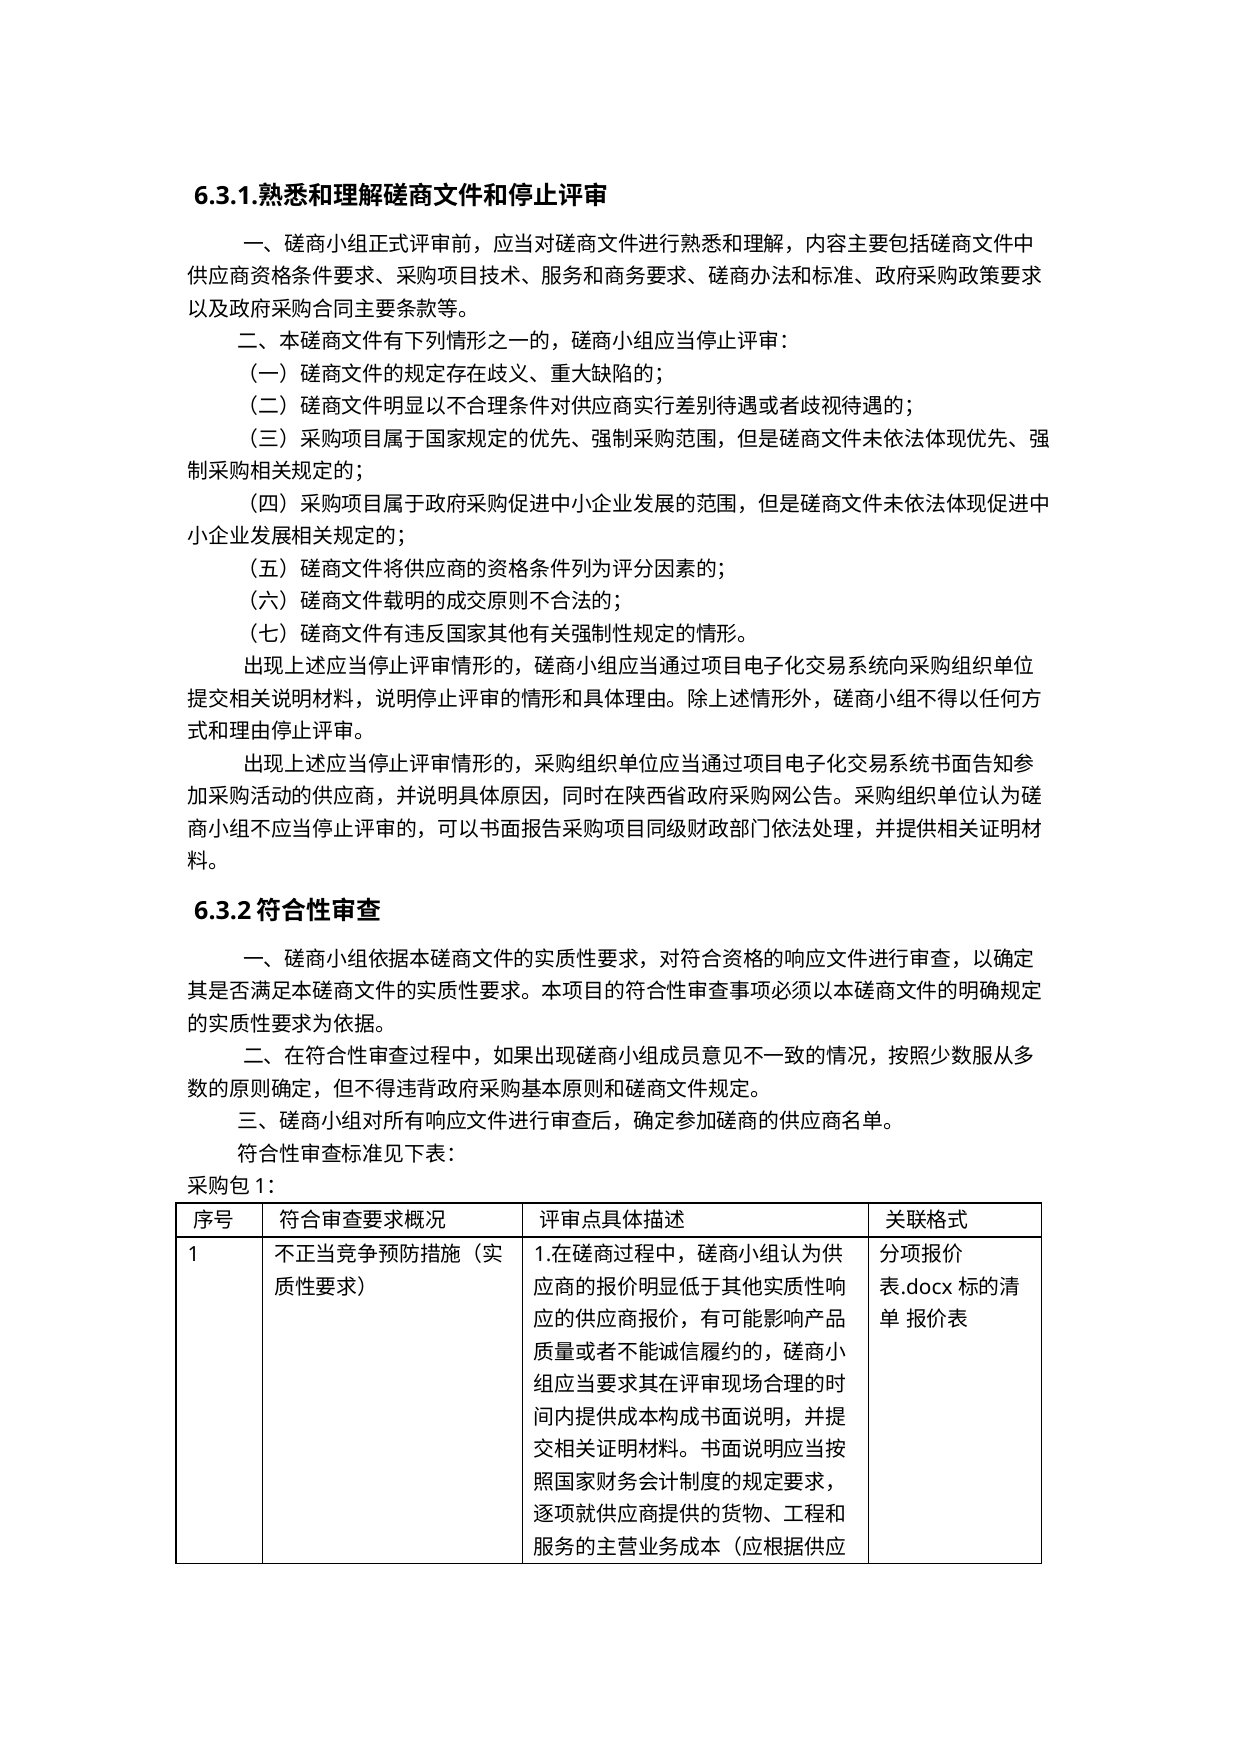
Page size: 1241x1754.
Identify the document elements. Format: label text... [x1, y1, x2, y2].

text 采购包1： [187, 1169, 1053, 1202]
text （三）采购项目属于国家规定的优先、强制采购范围，但是磋商文件未依法体现优先、强制采购相关规定的； [187, 422, 1053, 487]
text 出现上述应当停止评审情形的，采购组织单位应当通过项目电子化交易系统书面告知参加采购活动的供应商，并说明具体原因，同时在陕西省政府采购网公告。采购组织单位认为磋商小组不应当停止评审的，可以书面报告采购项目同级财政部门依法处理，并提供相关证明材料。 [187, 747, 1053, 877]
text 二、在符合性审查过程中，如果出现磋商小组成员意见不一致的情况，按照少数服从多数的原则确定，但不得违背政府采购基本原则和磋商文件规定。 [187, 1039, 1053, 1104]
table_cell 分项报价表.docx 标的清单 报价表 [869, 1238, 1041, 1563]
text 出现上述应当停止评审情形的，磋商小组应当通过项目电子化交易系统向采购组织单位提交相关说明材料，说明停止评审的情形和具体理由。除上述情形外，磋商小组不得以任何方式和理由停止评审。 [187, 649, 1053, 747]
table_cell 1 [177, 1238, 262, 1563]
text 6.3.1.熟悉和理解磋商文件和停止评审 [187, 162, 1053, 227]
text （二）磋商文件明显以不合理条件对供应商实行差别待遇或者歧视待遇的； [187, 389, 1053, 422]
text 二、本磋商文件有下列情形之一的，磋商小组应当停止评审： [187, 324, 1053, 357]
table_header 关联格式 [869, 1204, 1041, 1236]
text 一、磋商小组正式评审前，应当对磋商文件进行熟悉和理解，内容主要包括磋商文件中供应商资格条件要求、采购项目技术、服务和商务要求、磋商办法和标准、政府采购政策要求以及政府采购合同主要条款等。 [187, 227, 1053, 324]
text （七）磋商文件有违反国家其他有关强制性规定的情形。 [187, 617, 1053, 649]
table_header 序号 [177, 1204, 262, 1236]
text （五）磋商文件将供应商的资格条件列为评分因素的； [187, 552, 1053, 584]
text 一、磋商小组依据本磋商文件的实质性要求，对符合资格的响应文件进行审查，以确定其是否满足本磋商文件的实质性要求。本项目的符合性审查事项必须以本磋商文件的明确规定的实质性要求为依据。 [187, 942, 1053, 1039]
table_cell 不正当竞争预防措施（实质性要求） [263, 1238, 522, 1563]
text （一）磋商文件的规定存在歧义、重大缺陷的； [187, 357, 1053, 389]
table_header 评审点具体描述 [523, 1204, 868, 1236]
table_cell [523, 1238, 868, 1563]
text 三、磋商小组对所有响应文件进行审查后，确定参加磋商的供应商名单。 [187, 1104, 1053, 1137]
text （六）磋商文件载明的成交原则不合法的； [187, 584, 1053, 617]
text 符合性审查标准见下表： [187, 1137, 1053, 1169]
text （四）采购项目属于政府采购促进中小企业发展的范围，但是磋商文件未依法体现促进中小企业发展相关规定的； [187, 487, 1053, 552]
table_header 符合审查要求概况 [263, 1204, 522, 1236]
text 6.3.2符合性审查 [187, 877, 1053, 942]
